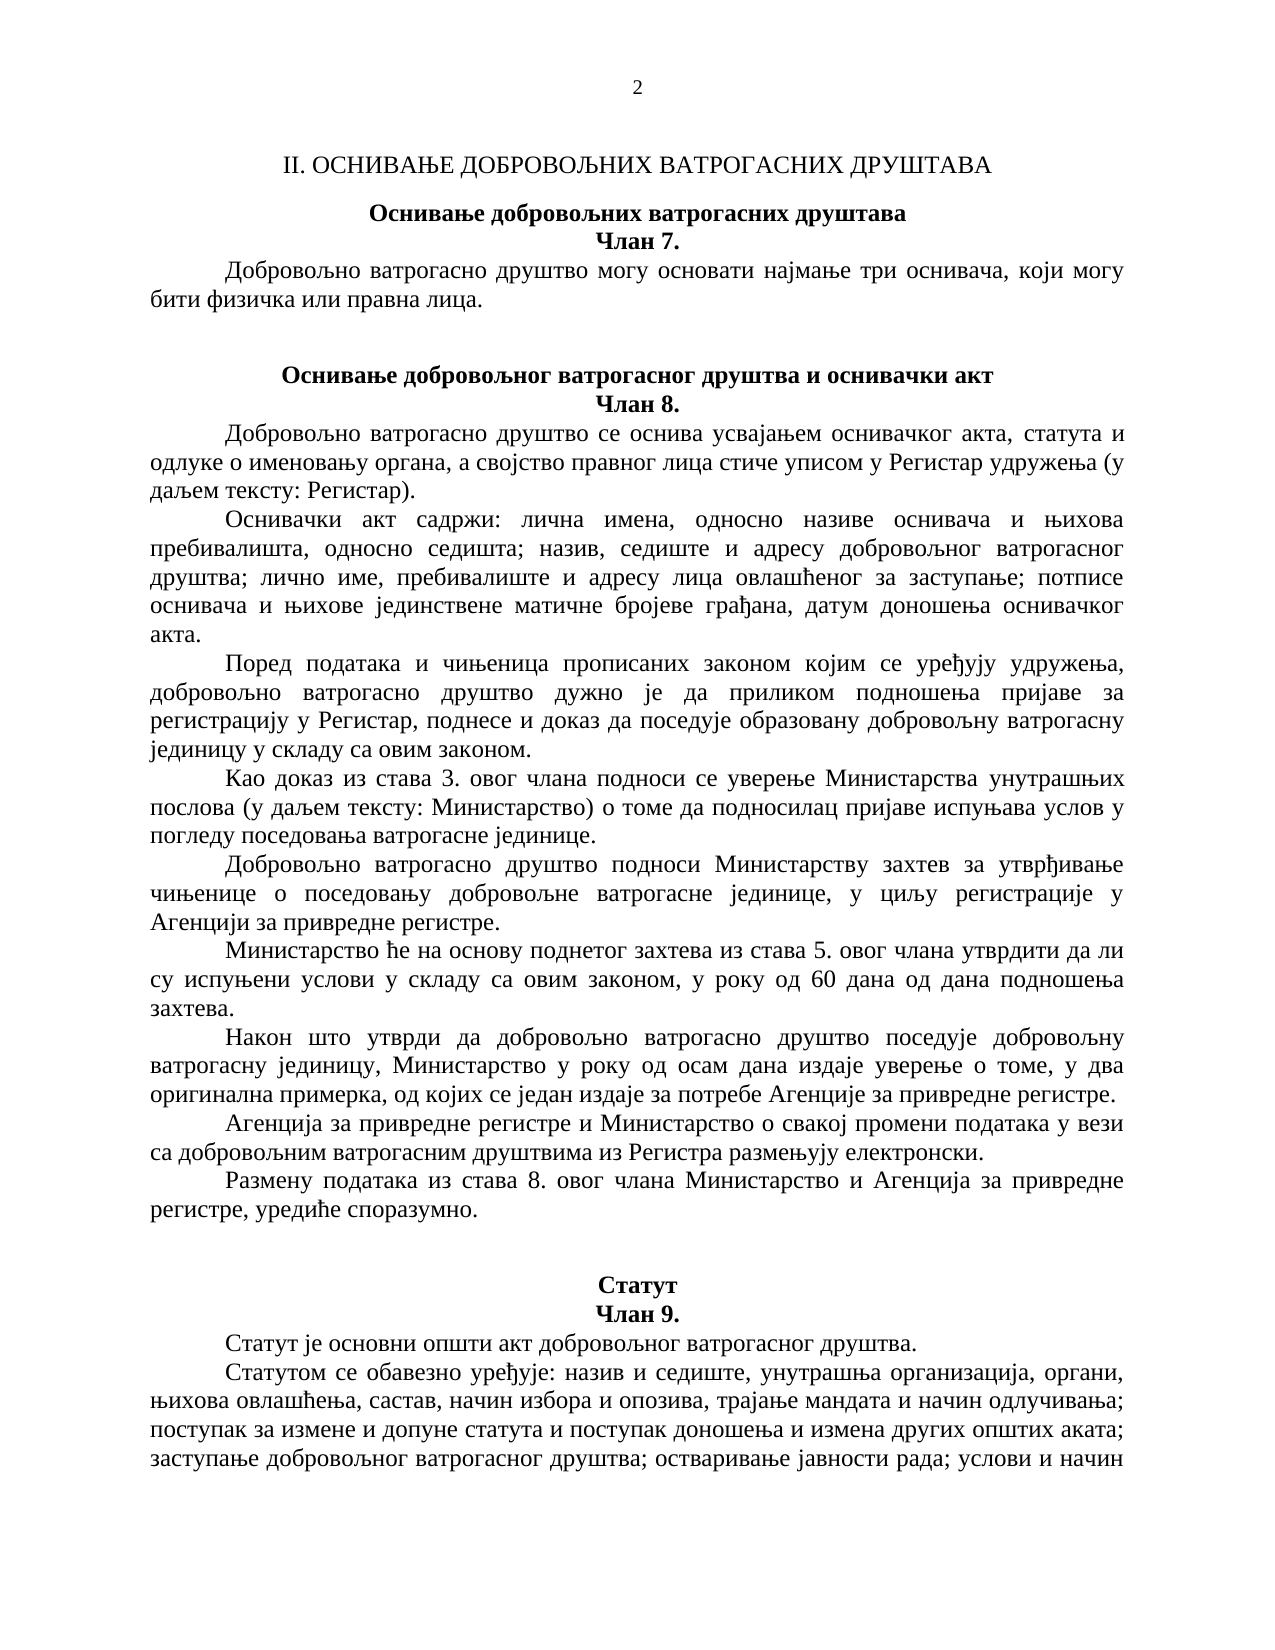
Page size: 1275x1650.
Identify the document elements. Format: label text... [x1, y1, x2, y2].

text Статут [150, 1271, 1125, 1299]
text Члан 8. [150, 389, 1125, 418]
text Оснивачки акт садржи: лична имена, односно називе оснивача и њихова пребивалишта, односно седишта; назив, седиште и адресу добровољног ватрогасног друштва; лично име, пребивалиште и адресу лица овлашћеног за заступање; потписе оснивача и њихове јединствене матичне бројеве грађана, датум доношења оснивачког акта. [150, 504, 1125, 648]
text Поред података и чињеница прописаних законом којим се уређују удружења, добровољно ватрогасно друштво дужно је да приликом подношења пријаве за регистрацију у Регистар, поднесе и доказ да поседује образовану добровољну ватрогасну јединицу у складу са овим законом. [150, 648, 1125, 763]
text Члан 7. [150, 226, 1125, 255]
text Члан 9. [150, 1299, 1125, 1328]
text Статут је основни општи акт добровољног ватрогасног друштва. [150, 1328, 1125, 1357]
text Агенција за привредне регистре и Министарство о свакој промени података у вези са добровољним ватрогасним друштвима из Регистра размењују електронски. [150, 1108, 1125, 1165]
text Добровољно ватрогасно друштво могу основати најмање три оснивача, који могу бити физичка или правна лица. [150, 255, 1125, 313]
text Оснивање добровољног ватрогасног друштва и оснивачки акт [150, 360, 1125, 389]
text Након што утврди да добровољно ватрогасно друштво поседује добровољну ватрогасну јединицу, Министарство у року од осам дана издаје уверење о томе, у два оригинална примерка, од којих се један издаје за потребе Агенције за привредне регистре. [150, 1022, 1125, 1108]
text Добровољно ватрогасно друштво се оснива усвајањем оснивачког акта, статута и одлуке о именовању органа, а својство правног лица стиче уписом у Регистар удружења (у даљем тексту: Регистар). [150, 418, 1125, 504]
text Као доказ из става 3. овог члана подноси се уверење Министарства унутрашњих послова (у даљем тексту: Министарство) о томе да подносилац пријаве испуњава услов у погледу поседовања ватрогасне јединице. [150, 763, 1125, 849]
text Оснивање добровољних ватрогасних друштава [150, 198, 1125, 226]
text II. ОСНИВАЊЕ ДОБРОВОЉНИХ ВАТРОГАСНИХ ДРУШТАВА [150, 150, 1125, 179]
text Размену података из става 8. овог члана Министарство и Агенција за привредне регистре, уредиће споразумно. [150, 1165, 1125, 1223]
text Добровољно ватрогасно друштво подноси Министарству захтев за утврђивање чињенице о поседовању добровољне ватрогасне јединице, у циљу регистрације у Агенцији за привредне регистре. [150, 849, 1125, 935]
text Министарство ће на основу поднетог захтева из става 5. овог члана утврдити да ли су испуњени услови у складу са овим законом, у року од 60 дана од дана подношења захтева. [150, 935, 1125, 1022]
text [150, 1357, 1125, 1472]
